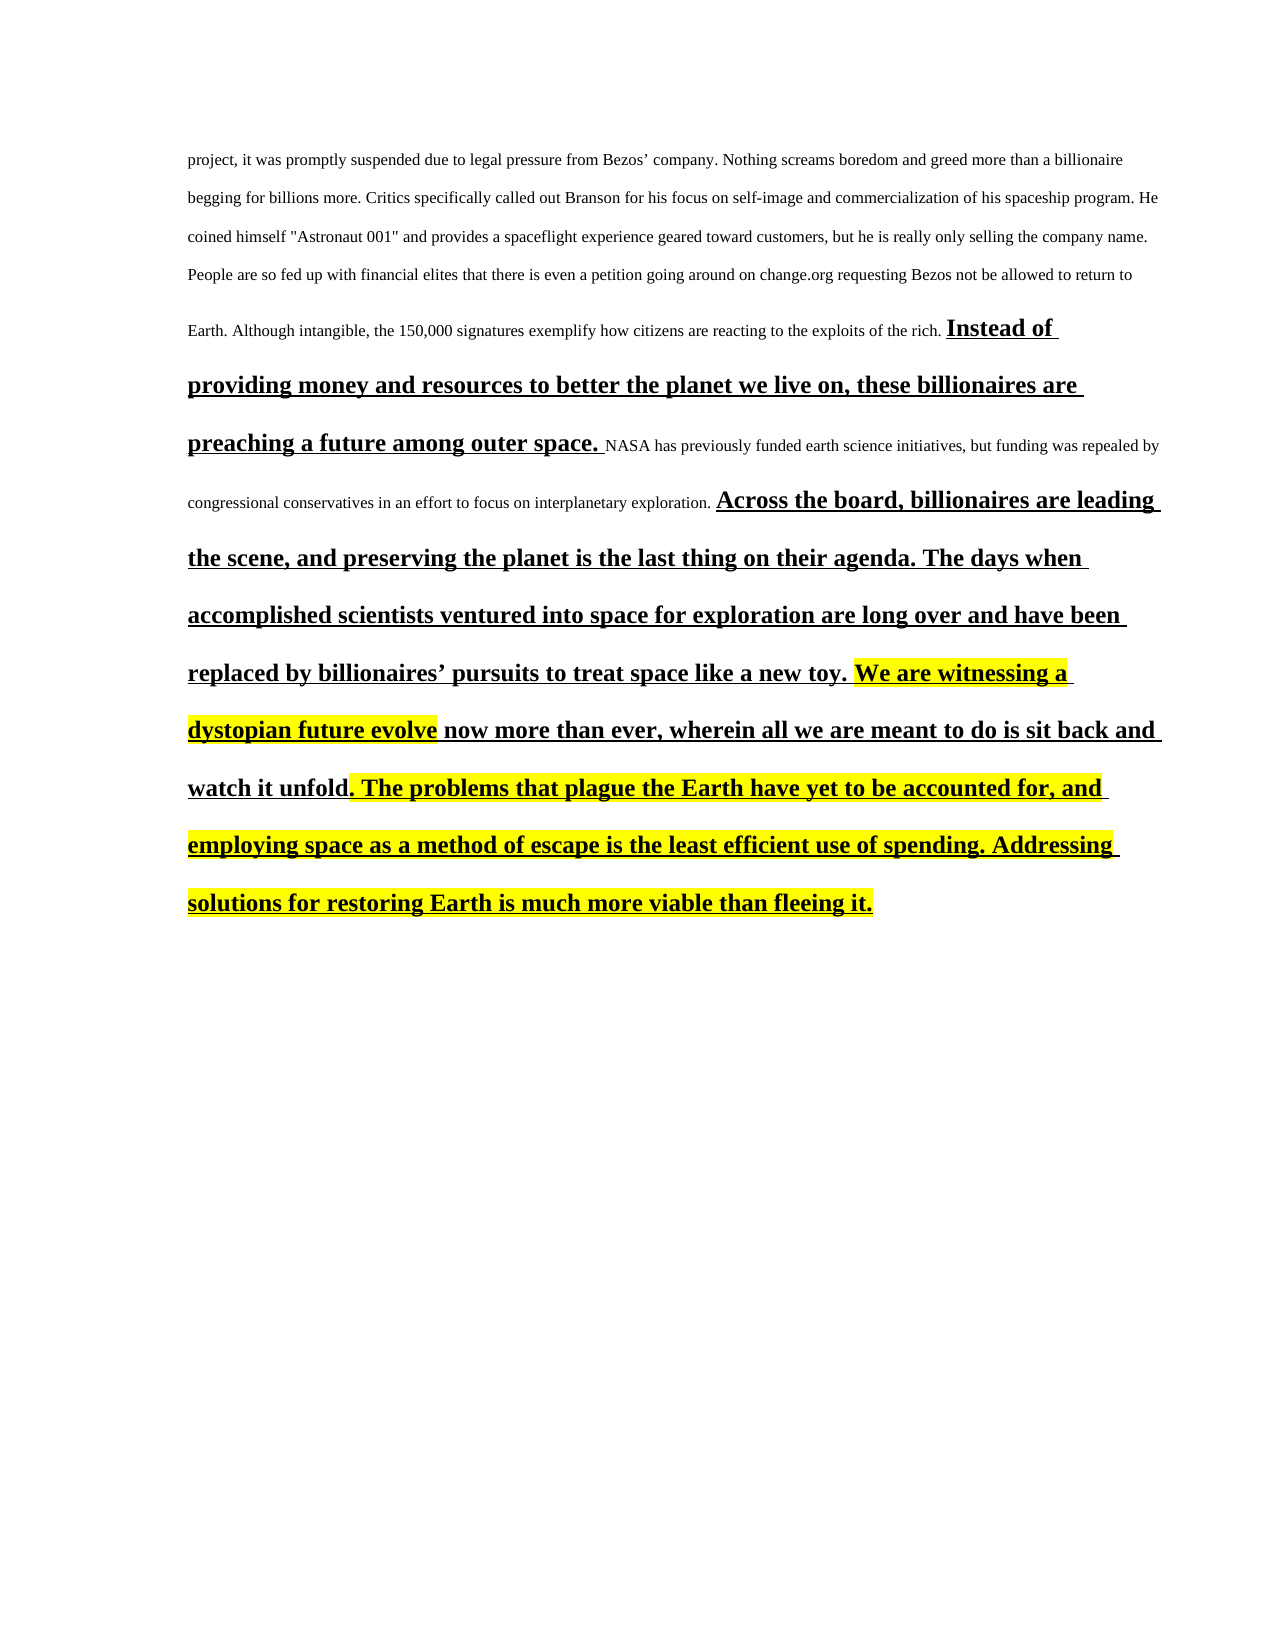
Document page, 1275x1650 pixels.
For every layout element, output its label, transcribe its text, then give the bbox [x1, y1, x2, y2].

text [187, 150, 1162, 740]
